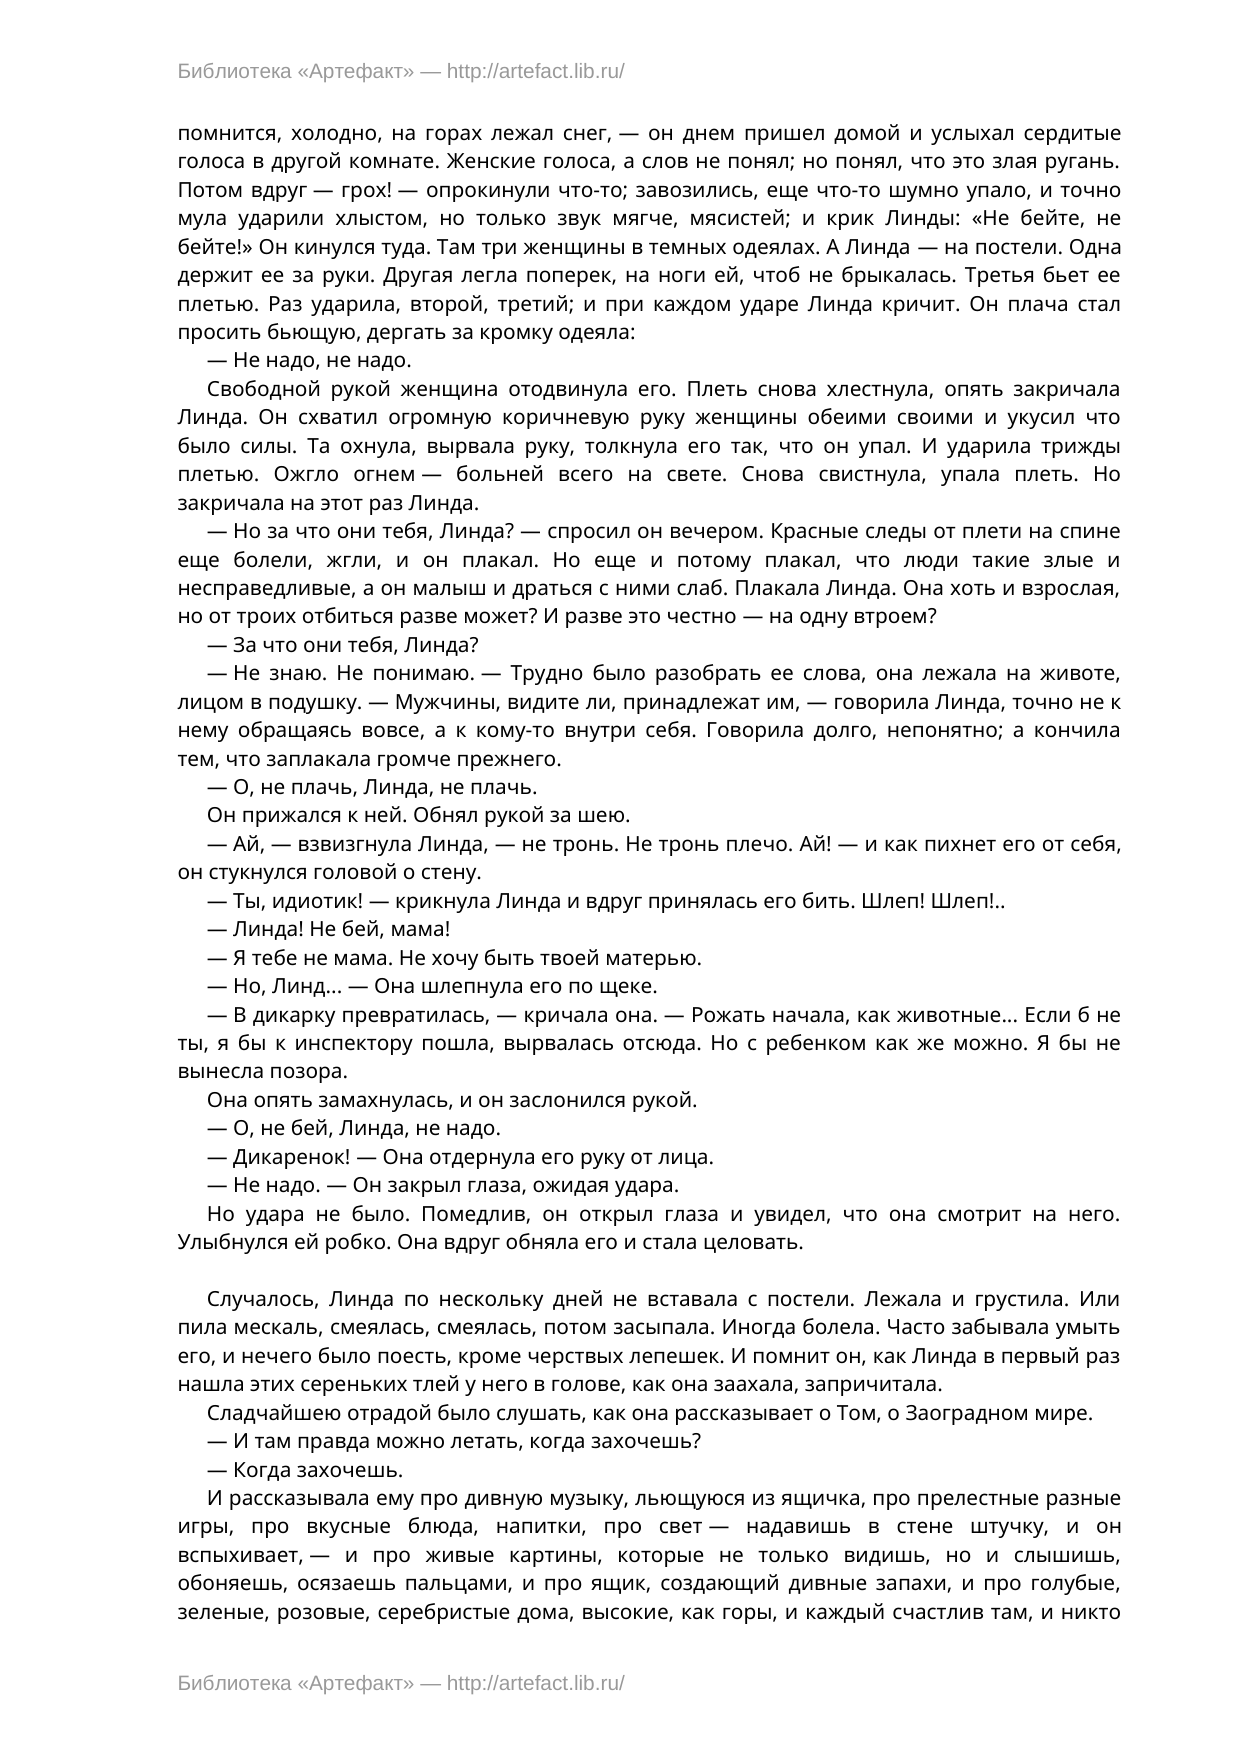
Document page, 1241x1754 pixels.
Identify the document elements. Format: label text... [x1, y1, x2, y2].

text — Ты, идиотик! — крикнула Линда и вдруг принялась его бить. Шлеп! Шлеп!.. [177, 886, 1122, 914]
text — Я тебе не мама. Не хочу быть твоей матерью. [177, 943, 1122, 971]
text — Но за что они тебя, Линда? — спросил он вечером. Красные следы от плети на спине еще болели, жгли, и он плакал. Но еще и потому плакал, что люди такие злые и несправедливые, а он малыш и драться с ними слаб. Плакала Линда. Она хоть и взрослая, но от троих отбиться разве может? И разве это честно — на одну втроем? [177, 516, 1122, 630]
text Сладчайшею отрадой было слушать, как она рассказывает о Том, о Заоградном мире. [177, 1398, 1122, 1426]
text Но удара не было. Помедлив, он открыл глаза и увидел, что она смотрит на него. Улыбнулся ей робко. Она вдруг обняла его и стала целовать. [177, 1199, 1122, 1256]
text Свободной рукой женщина отодвинула его. Плеть снова хлестнула, опять закричала Линда. Он схватил огромную коричневую руку женщины обеими своими и укусил что было силы. Та охнула, вырвала руку, толкнула его так, что он упал. И ударила трижды плетью. Ожгло огнем — больней всего на свете. Снова свистнула, упала плеть. Но закричала на этот раз Линда. [177, 374, 1122, 516]
text — Когда захочешь. [177, 1455, 1122, 1483]
text — Ай, — взвизгнула Линда, — не тронь. Не тронь плечо. Ай! — и как пихнет его от себя, он стукнулся головой о стену. [177, 829, 1122, 886]
text — О, не плачь, Линда, не плачь. [177, 772, 1122, 801]
text — Дикаренок! — Она отдернула его руку от лица. [177, 1142, 1122, 1170]
text Он прижался к ней. Обнял рукой за шею. [177, 801, 1122, 829]
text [177, 118, 1122, 346]
text — Не надо, не надо. [177, 346, 1122, 374]
text Случалось, Линда по нескольку дней не вставала с постели. Лежала и грустила. Или пила мескаль, смеялась, смеялась, потом засыпала. Иногда болела. Часто забывала умыть его, и нечего было поесть, кроме черствых лепешек. И помнит он, как Линда в первый раз нашла этих сереньких тлей у него в голове, как она заахала, запричитала. [177, 1284, 1122, 1398]
text — За что они тебя, Линда? [177, 630, 1122, 658]
text Она опять замахнулась, и он заслонился рукой. [177, 1085, 1122, 1113]
text — Линда! Не бей, мама! [177, 914, 1122, 943]
text — И там правда можно летать, когда захочешь? [177, 1426, 1122, 1455]
text — В дикарку превратилась, — кричала она. — Рожать начала, как животные... Если б не ты, я бы к инспектору пошла, вырвалась отсюда. Но с ребенком как же можно. Я бы не вынесла позора. [177, 1000, 1122, 1085]
text — Но, Линд... — Она шлепнула его по щеке. [177, 971, 1122, 1000]
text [177, 1483, 1122, 1625]
text — О, не бей, Линда, не надо. [177, 1113, 1122, 1142]
text — Не надо. — Он закрыл глаза, ожидая удара. [177, 1170, 1122, 1199]
text — Не знаю. Не понимаю. — Трудно было разобрать ее слова, она лежала на животе, лицом в подушку. — Мужчины, видите ли, принадлежат им, — говорила Линда, точно не к нему обращаясь вовсе, а к кому-то внутри себя. Говорила долго, непонятно; а кончила тем, что заплакала громче прежнего. [177, 658, 1122, 772]
